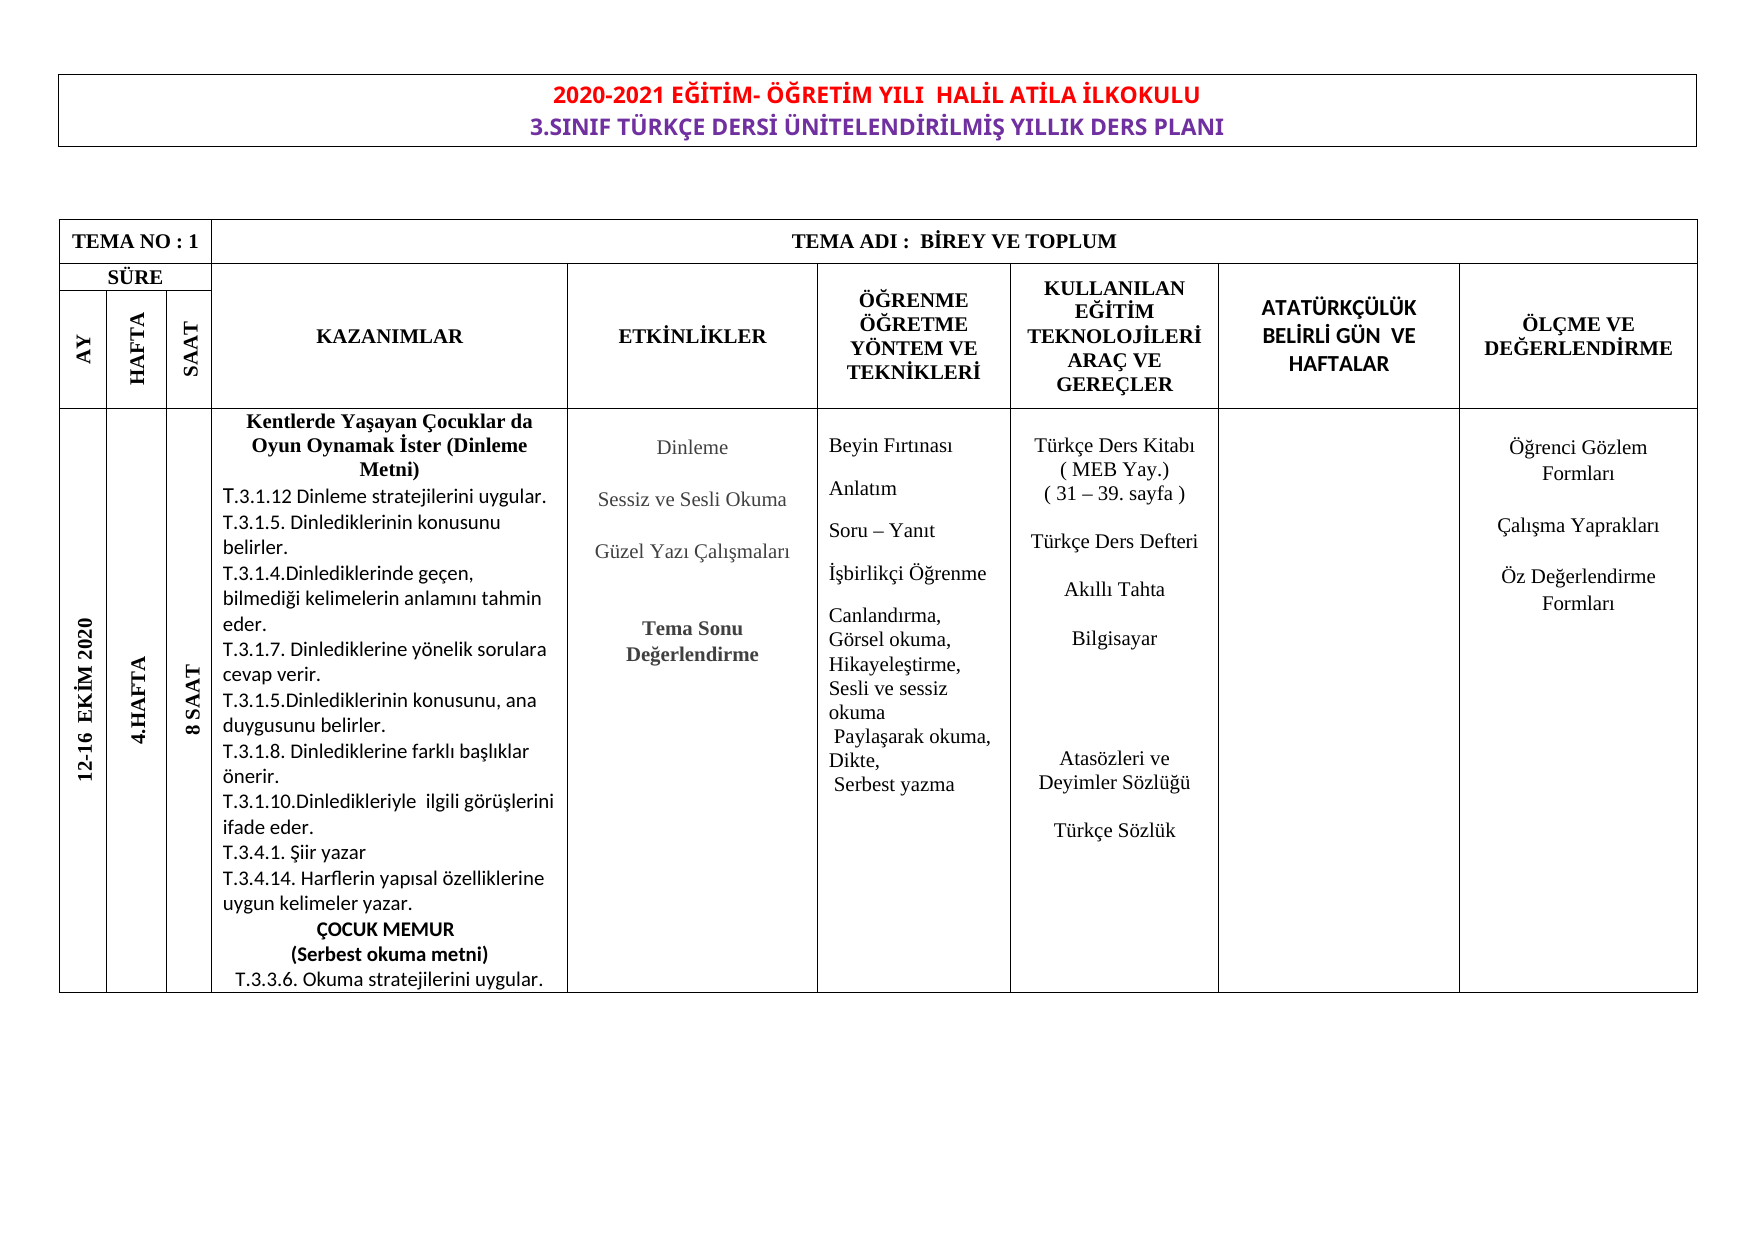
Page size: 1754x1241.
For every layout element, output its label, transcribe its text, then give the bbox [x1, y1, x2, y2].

table_cell Öğrenci Gözlem Formları Çalışma Yaprakları Öz Değerlendirme Formları [1460, 409, 1697, 992]
table_cell ETKİNLİKLER [568, 264, 817, 408]
table_cell 12-16 EKİM 2020 [60, 409, 106, 992]
table_cell 4.HAFTA [107, 409, 166, 992]
table_cell SAAT [167, 291, 211, 408]
table_cell KAZANIMLAR [212, 264, 567, 408]
table_cell ÖĞRENME ÖĞRETME YÖNTEM VE TEKNİKLERİ [818, 264, 1010, 408]
table_cell Dinleme Sessiz ve Sesli Okuma Güzel Yazı Çalışmaları Tema Sonu Değerlendirme [568, 409, 817, 992]
table_cell Türkçe Ders Kitabı ( MEB Yay.) ( 31 – 39. sayfa ) Türkçe Ders Defteri Akıllı Tahta Bilgisayar Atasözleri ve Deyimler Sözlüğü Türkçe Sözlük [1011, 409, 1218, 992]
table_cell HAFTA [107, 291, 166, 408]
table_cell 8 SAAT [167, 409, 211, 992]
table_cell [1219, 409, 1459, 992]
table_cell AY [60, 291, 106, 408]
table_cell KULLANILAN EĞİTİM TEKNOLOJİLERİ ARAÇ VE GEREÇLER [1011, 264, 1218, 408]
table_cell ATATÜRKÇÜLÜK BELİRLİ GÜN VE HAFTALAR [1219, 264, 1459, 408]
table_header TEMA ADI : BİREY VE TOPLUM [212, 220, 1697, 262]
table_header TEMA NO : 1 [60, 220, 211, 262]
table_cell SÜRE [60, 264, 211, 290]
table_cell Kentlerde Yaşayan Çocuklar da Oyun Oynamak İster (Dinleme Metni) T.3.1.12 Dinleme stratejilerini uygular. T.3.1.5. Dinlediklerinin konusunu belirler. T.3.1.4.Dinlediklerinde geçen, bilmediği kelimelerin anlamını tahmin eder. T.3.1.7. Dinlediklerine yönelik sorulara cevap verir. T.3.1.5.Dinlediklerinin konusunu, ana duygusunu belirler. T.3.1.8. Dinlediklerine farklı başlıklar önerir. T.3.1.10.Dinledikleriyle ilgili görüşlerini ifade eder. T.3.4.1. Şiir yazar T.3.4.14. Harflerin yapısal özelliklerine uygun kelimeler yazar. ÇOCUK MEMUR (Serbest okuma metni) T.3.3.6. Okuma stratejilerini uygular. [212, 409, 567, 992]
table_cell ÖLÇME VE DEĞERLENDİRME [1460, 264, 1697, 408]
